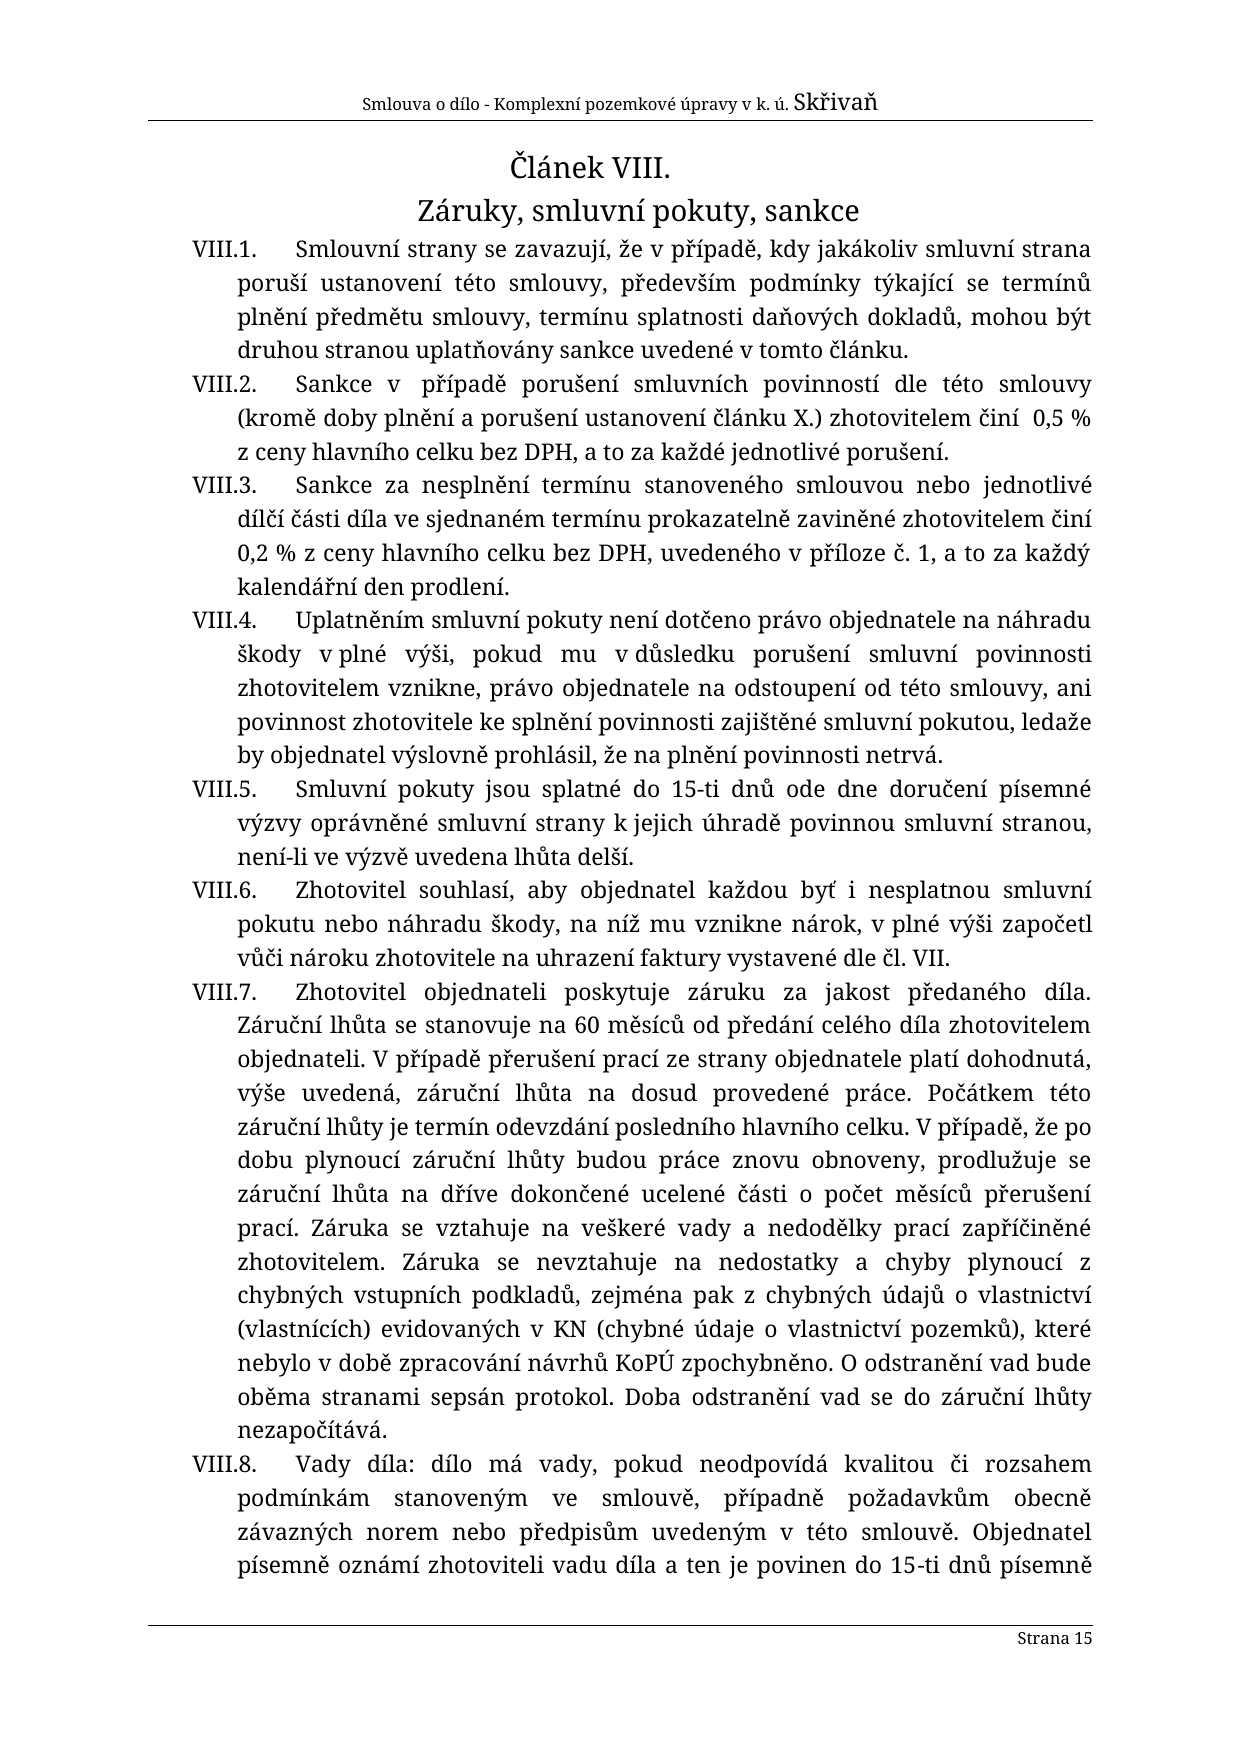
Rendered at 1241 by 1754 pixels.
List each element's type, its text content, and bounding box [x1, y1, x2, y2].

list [192, 1448, 1093, 1581]
list Uplatněním smluvní pokuty není dotčeno právo objednatele na náhradu škody v plné výši, pokud mu v důsledku porušení smluvní povinnosti zhotovitelem vznikne, právo objednatele na odstoupení od této smlouvy, ani povinnost zhotovitele ke splnění povinnosti zajištěné smluvní pokutou, ledaže by objednatel výslovně prohlásil, že na plnění povinnosti netrvá. [192, 604, 1093, 771]
list Sankce v případě porušení smluvních povinností dle této smlouvy (kromě doby plnění a porušení ustanovení článku X.) zhotovitelem činí 0,5 % z ceny hlavního celku bez DPH, a to za každé jednotlivé porušení. [192, 368, 1093, 467]
list Sankce za nesplnění termínu stanoveného smlouvou nebo jednotlivé dílčí části díla ve sjednaném termínu prokazatelně zaviněné zhotovitelem činí 0,2 % z ceny hlavního celku bez DPH, uvedeného v příloze č. 1, a to za každý kalendářní den prodlení. [192, 469, 1093, 602]
list Zhotovitel objednateli poskytuje záruku za jakost předaného díla. Záruční lhůta se stanovuje na 60 měsíců od předání celého díla zhotovitelem objednateli. V případě přerušení prací ze strany objednatele platí dohodnutá, výše uvedená, záruční lhůta na dosud provedené práce. Počátkem této záruční lhůty je termín odevzdání posledního hlavního celku. V případě, že po dobu plynoucí záruční lhůty budou práce znovu obnoveny, prodlužuje se záruční lhůta na dříve dokončené ucelené části o počet měsíců přerušení prací. Záruka se vztahuje na veškeré vady a nedodělky prací zapříčiněné zhotovitelem. Záruka se nevztahuje na nedostatky a chyby plynoucí z chybných vstupních podkladů, zejména pak z chybných údajů o vlastnictví (vlastnících) evidovaných v KN (chybné údaje o vlastnictví pozemků), které nebylo v době zpracování návrhů KoPÚ zpochybněno. O odstranění vad bude oběma stranami sepsán protokol. Doba odstranění vad se do záruční lhůty nezapočítává. [192, 976, 1093, 1446]
list Zhotovitel souhlasí, aby objednatel každou byť i nesplatnou smluvní pokutu nebo náhradu škody, na níž mu vznikne nárok, v plné výši započetl vůči nároku zhotovitele na uhrazení faktury vystavené dle čl. VII. [192, 874, 1093, 973]
subtitle Záruky, smluvní pokuty, sankce [148, 148, 1093, 230]
list Smluvní pokuty jsou splatné do 15-ti dnů ode dne doručení písemné výzvy oprávněné smluvní strany k jejich úhradě povinnou smluvní stranou, není-li ve výzvě uvedena lhůta delší. [192, 773, 1093, 872]
list Smlouvní strany se zavazují, že v případě, kdy jakákoliv smluvní strana poruší ustanovení této smlouvy, především podmínky týkající se termínů plnění předmětu smlouvy, termínu splatnosti daňových dokladů, mohou být druhou stranou uplatňovány sankce uvedené v tomto článku. [192, 233, 1093, 366]
